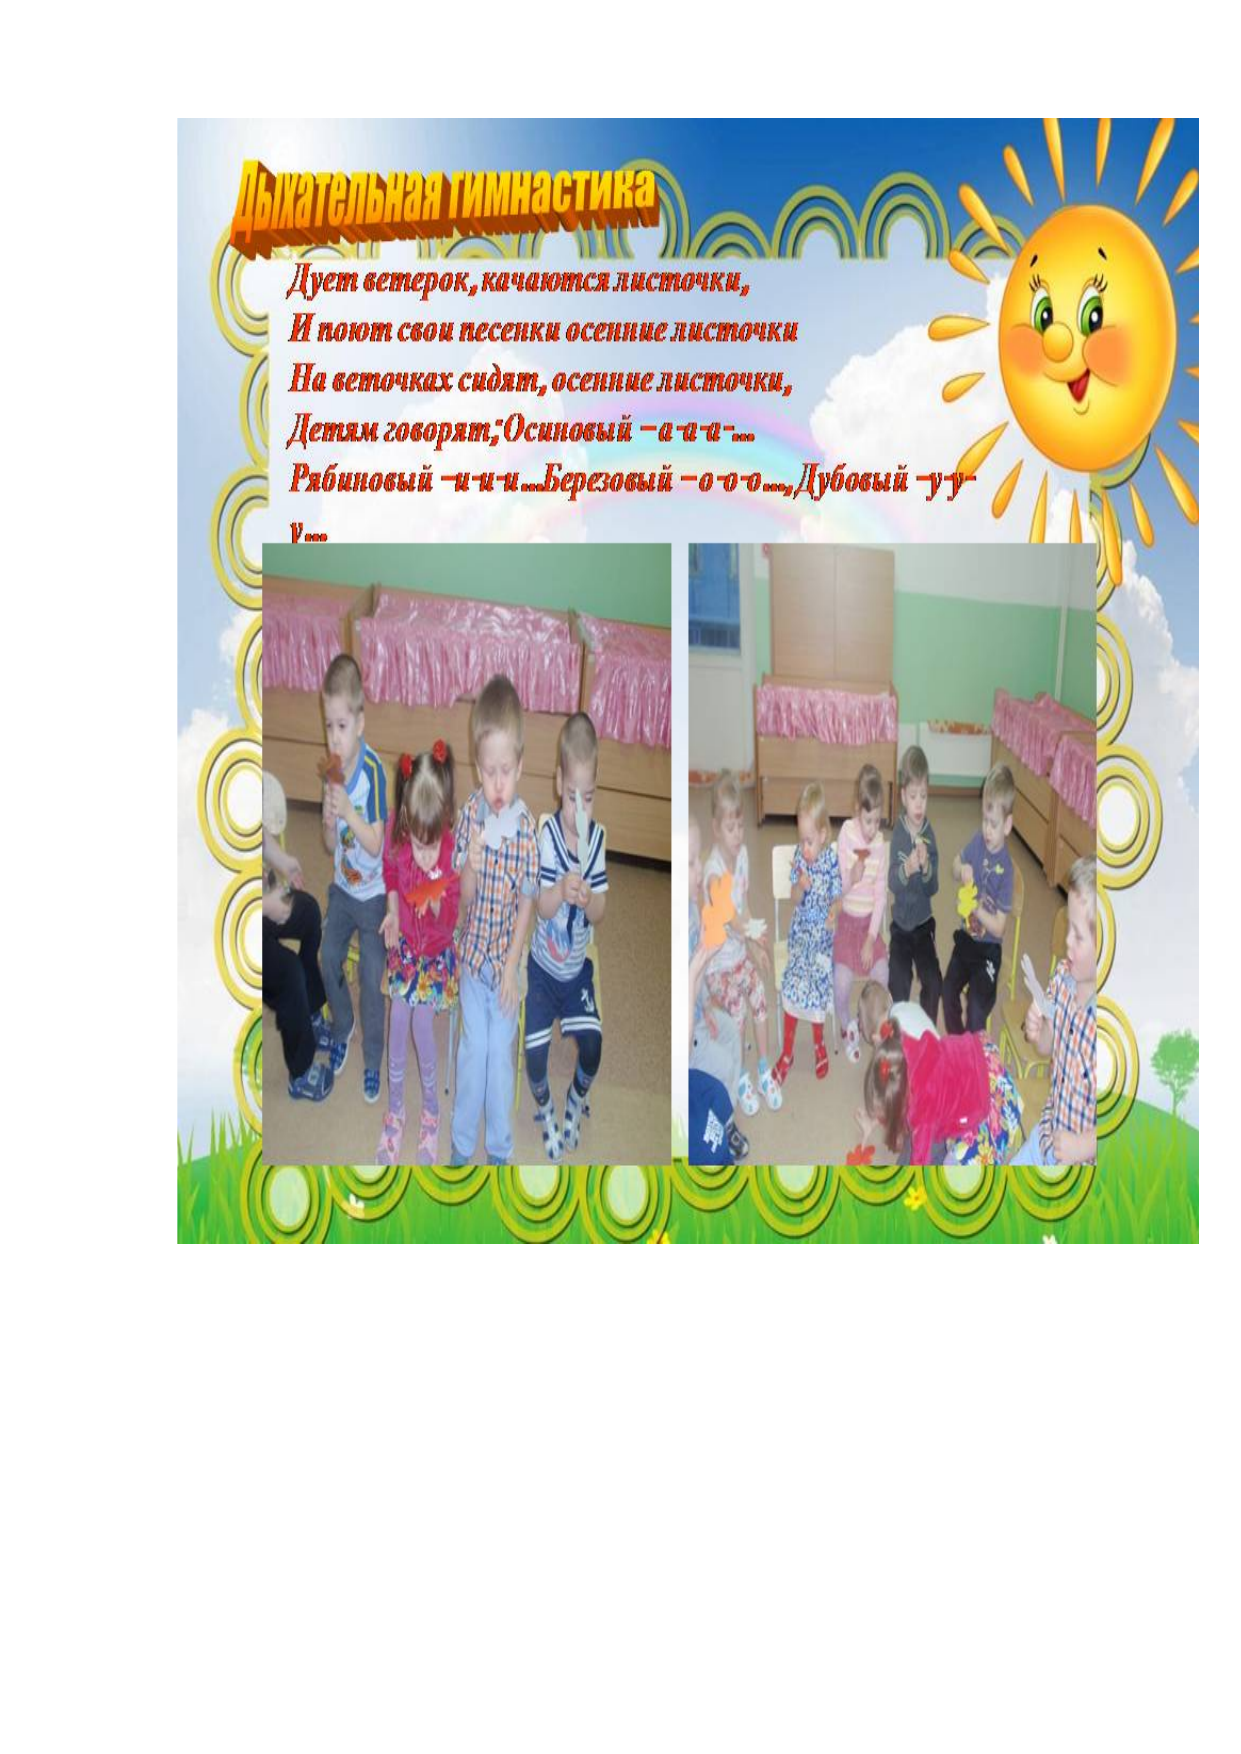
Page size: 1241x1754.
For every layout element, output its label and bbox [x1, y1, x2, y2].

picture [177, 118, 1199, 1244]
